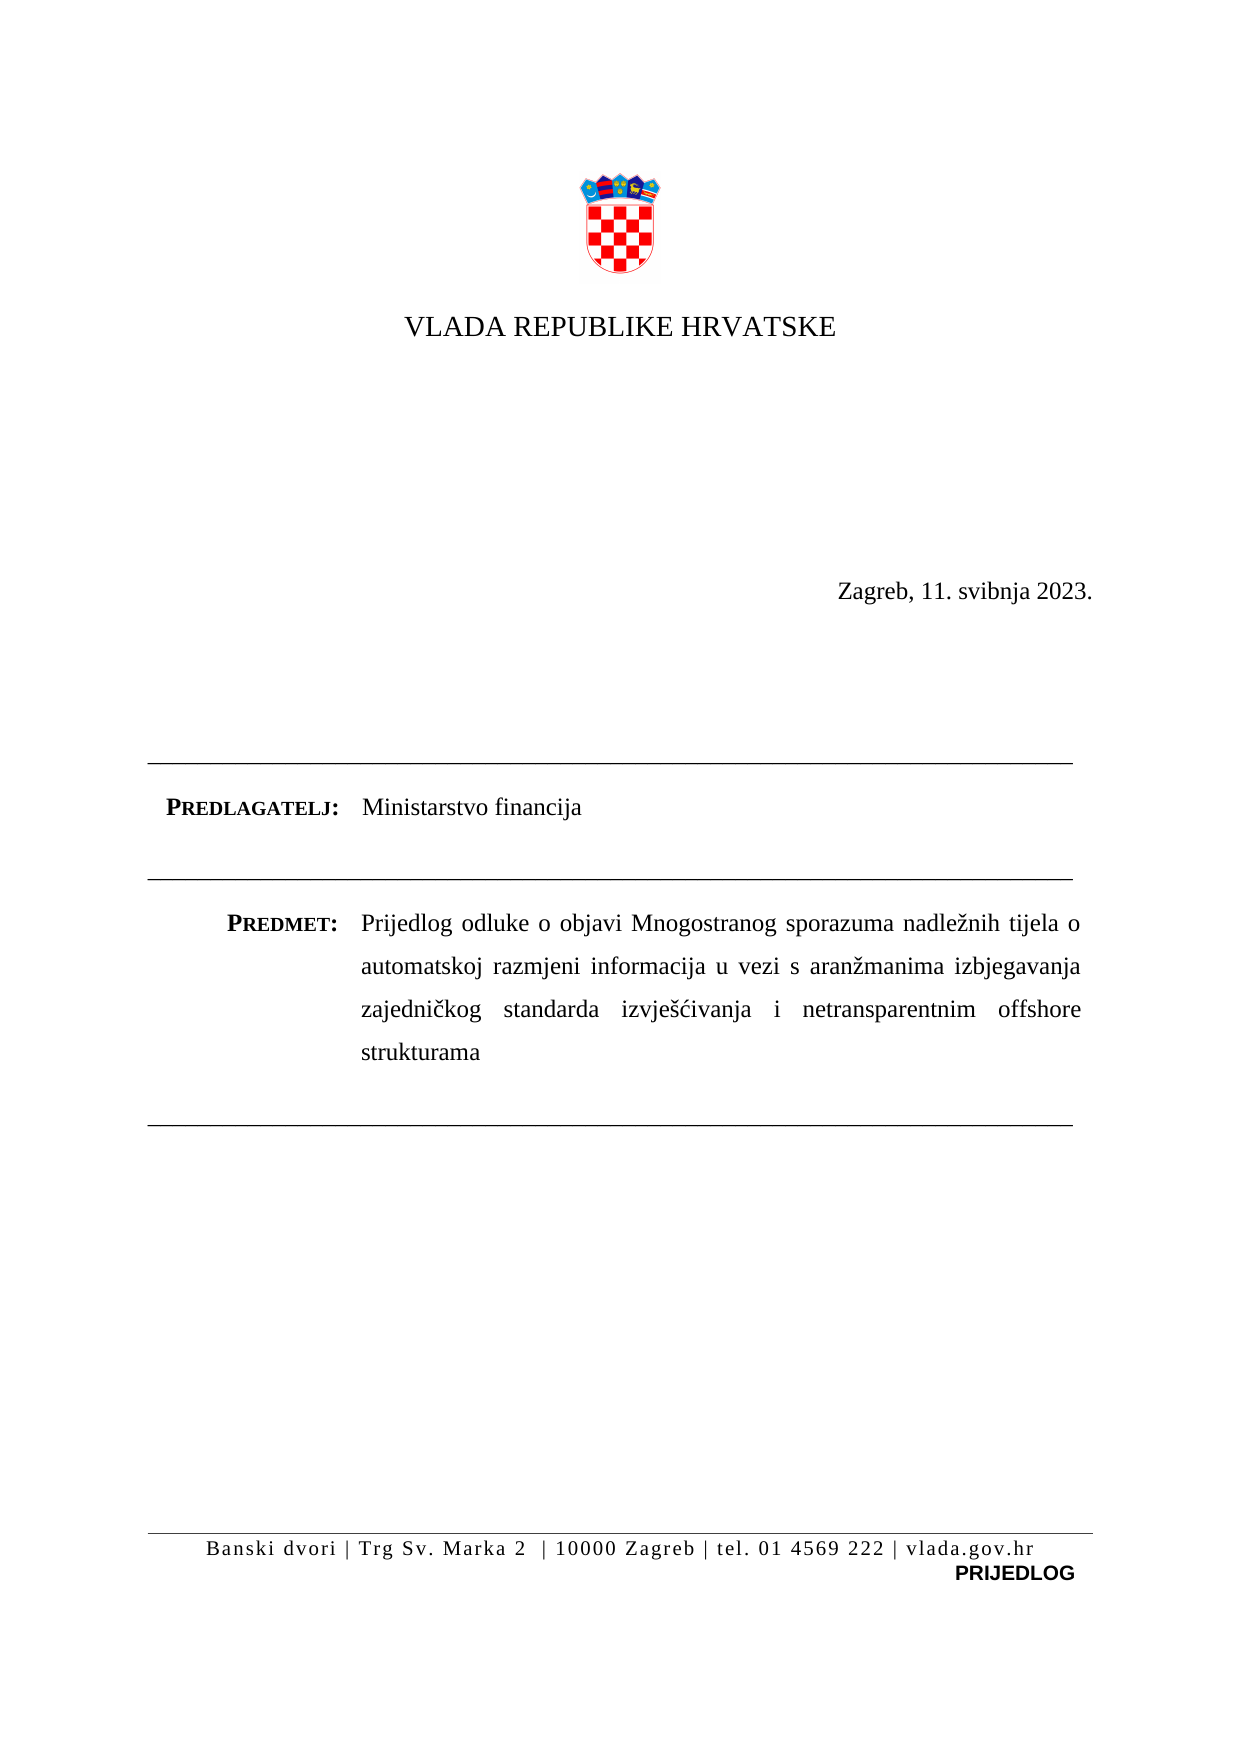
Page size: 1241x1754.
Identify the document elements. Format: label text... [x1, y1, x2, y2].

text Zagreb, 11. svibnja 2023. [148, 576, 1093, 605]
text __________________________________________________________________________ [148, 854, 1093, 883]
text PRIJEDLOG [148, 1560, 1093, 1584]
text __________________________________________________________________________ [148, 738, 1093, 766]
picture [578, 171, 662, 284]
text __________________________________________________________________________ [148, 1100, 1093, 1129]
text VLADA REPUBLIKE HRVATSKE [148, 309, 1093, 342]
text Banski dvori | Trg Sv. Marka 2 | 10000 Zagreb | tel. 01 4569 222 | vlada.gov.hr [148, 1534, 1093, 1560]
table_header Predlagatelj: [148, 792, 351, 854]
table_header Predmet: [148, 908, 349, 1100]
table_header Ministarstvo financija [351, 792, 1093, 854]
table_header Prijedlog odluke o objavi Mnogostranog sporazuma nadležnih tijela o automatskoj razmjeni informacija u vezi s aranžmanima izbjegavanja zajedničkog standarda izvješćivanja i netransparentnim offshore strukturama [350, 908, 1093, 1100]
